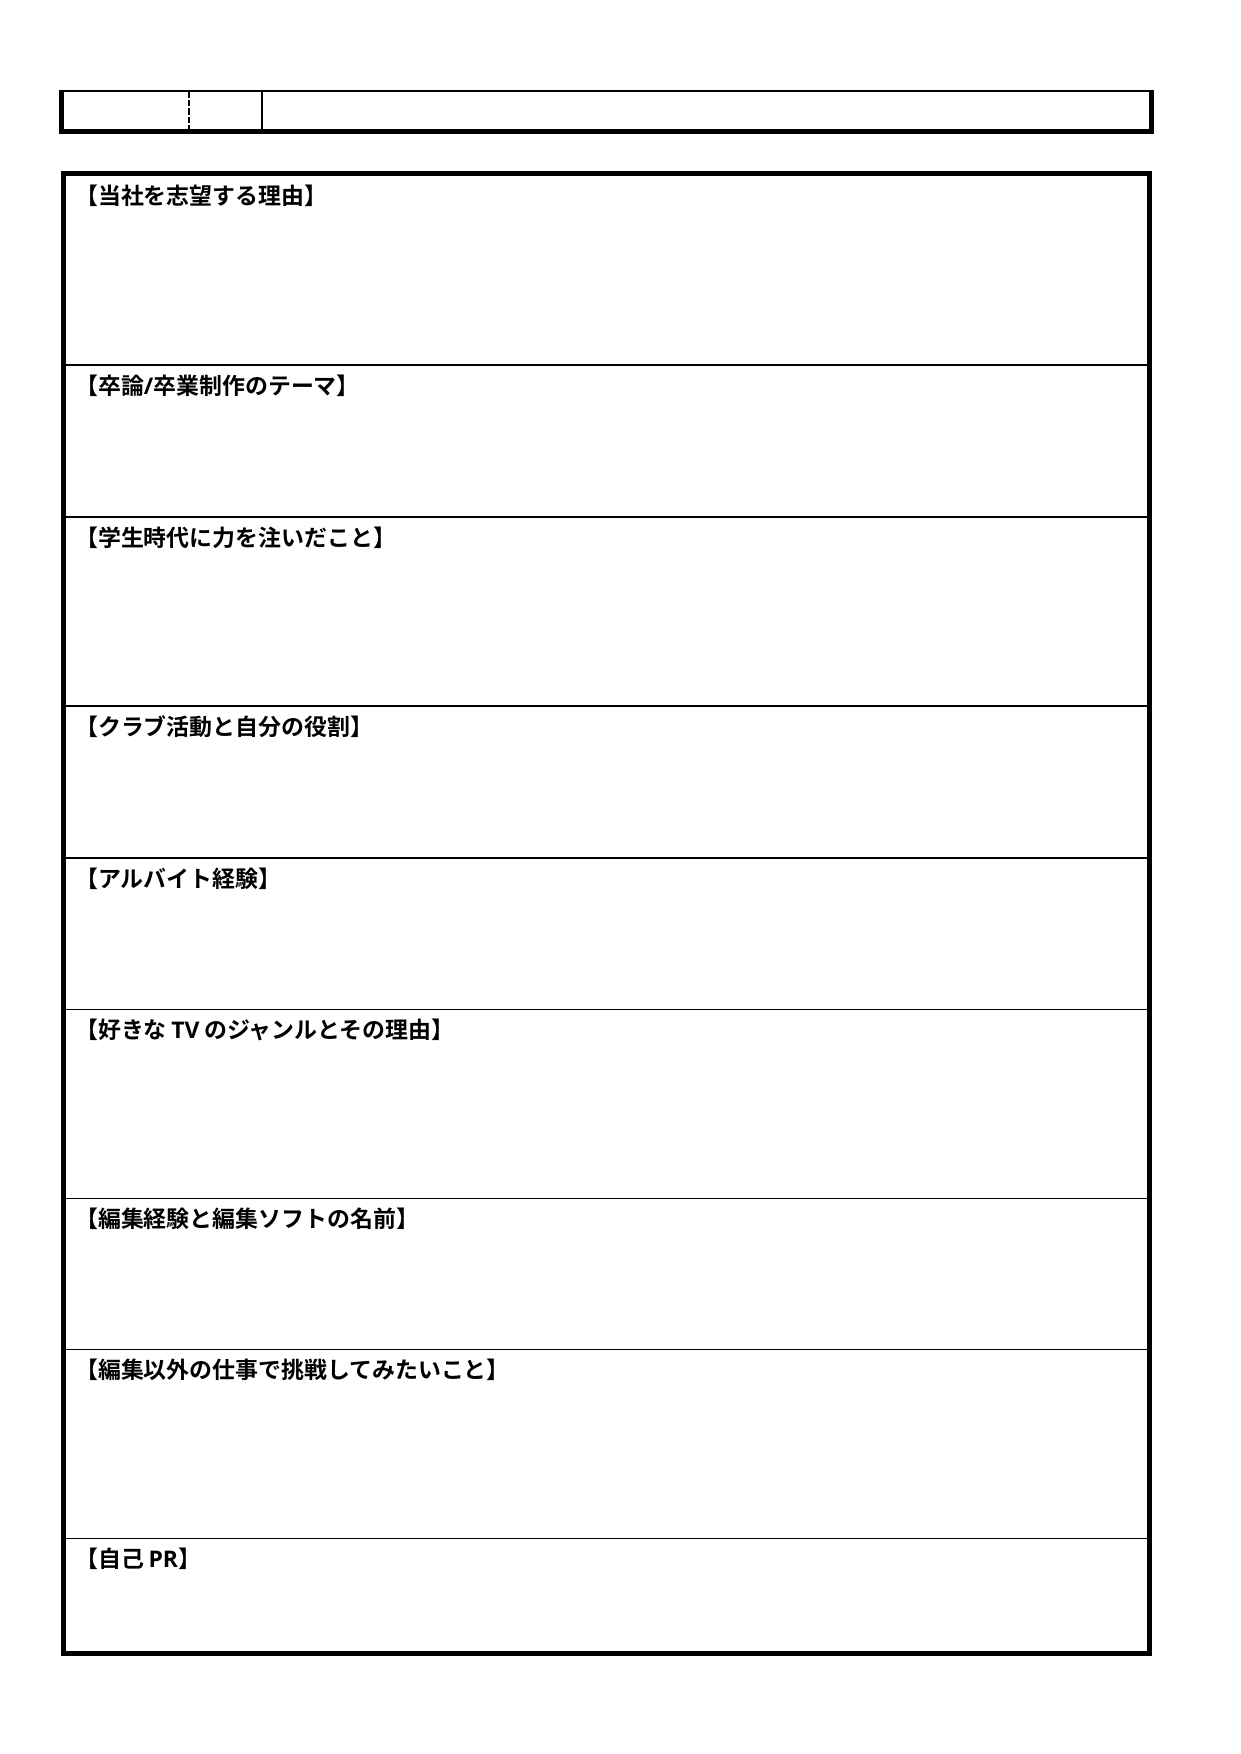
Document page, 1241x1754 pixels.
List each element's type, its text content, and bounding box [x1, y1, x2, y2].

table_cell 【好きなTVのジャンルとその理由】 [66, 1010, 1147, 1198]
table_cell 【アルバイト経験】 [66, 859, 1147, 1009]
table_cell 【クラブ活動と自分の役割】 [66, 707, 1147, 857]
table_cell 【編集以外の仕事で挑戦してみたいこと】 [66, 1350, 1147, 1537]
table_cell 【編集経験と編集ソフトの名前】 [66, 1199, 1147, 1349]
table_cell 【卒論/卒業制作のテーマ】 [66, 366, 1147, 516]
table_cell [263, 92, 1149, 129]
table_header 【当社を志望する理由】 [66, 176, 1147, 363]
table_cell [189, 92, 261, 129]
table_cell [64, 92, 189, 129]
table_cell 【学生時代に力を注いだこと】 [66, 518, 1147, 705]
table_cell 【自己PR】 [66, 1539, 1147, 1651]
